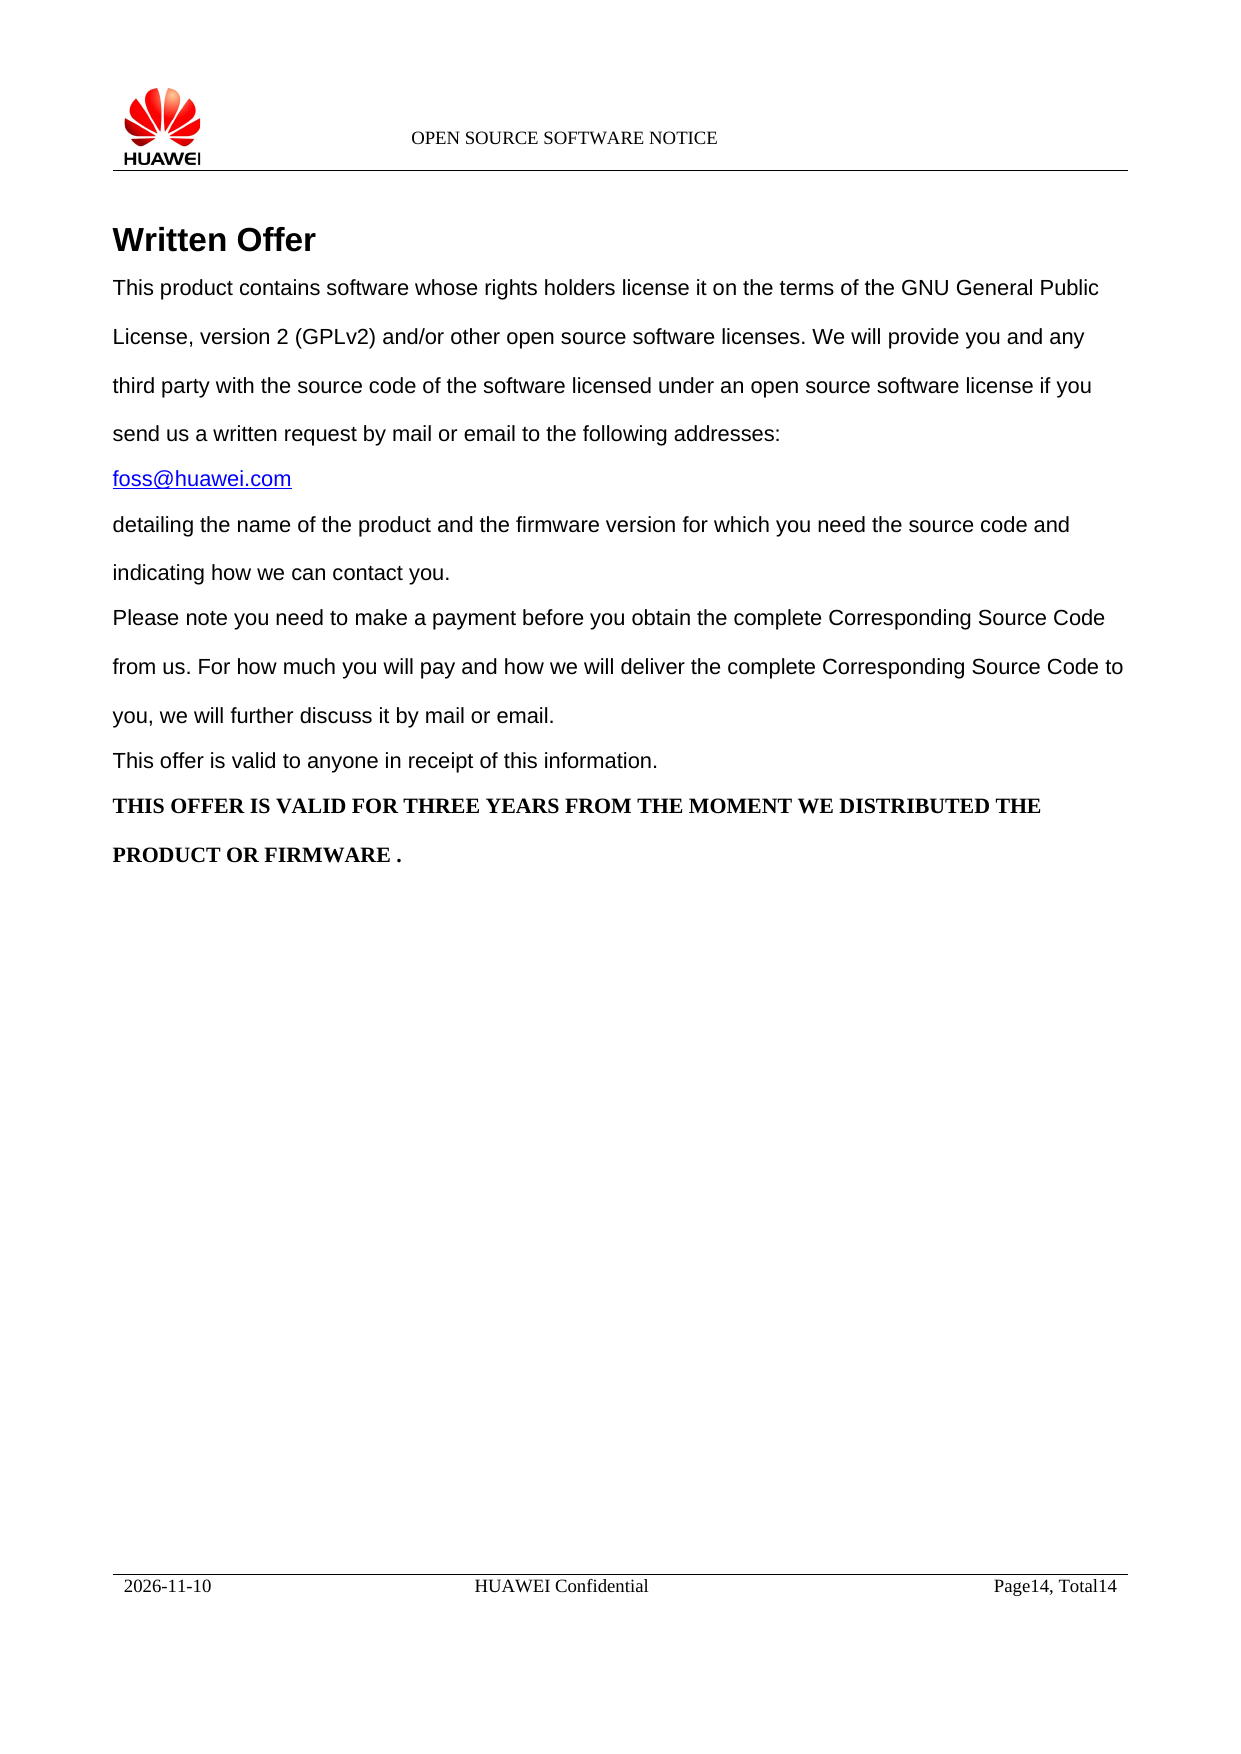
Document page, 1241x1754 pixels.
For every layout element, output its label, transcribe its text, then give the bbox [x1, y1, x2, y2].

text foss@huawei.com [112, 463, 1128, 495]
picture [124, 88, 201, 165]
text This offer is valid for three years from the moment we distributed the product or firmware . [112, 789, 1128, 871]
text detailing the name of the product and the firmware version for which you need the source code and indicating how we can contact you. [112, 508, 1128, 589]
text Written Offer [112, 206, 1128, 271]
text This product contains software whose rights holders license it on the terms of the GNU General Public License, version 2 (GPLv2) and/or other open source software licenses. We will provide you and any third party with the source code of the software licensed under an open source software license if you send us a written request by mail or email to the following addresses: [112, 271, 1128, 450]
text Please note you need to make a payment before you obtain the complete Corresponding Source Code from us. For how much you will pay and how we will deliver the complete Corresponding Source Code to you, we will further discuss it by mail or email. [112, 602, 1128, 732]
text This offer is valid to anyone in receipt of this information. [112, 744, 1128, 777]
